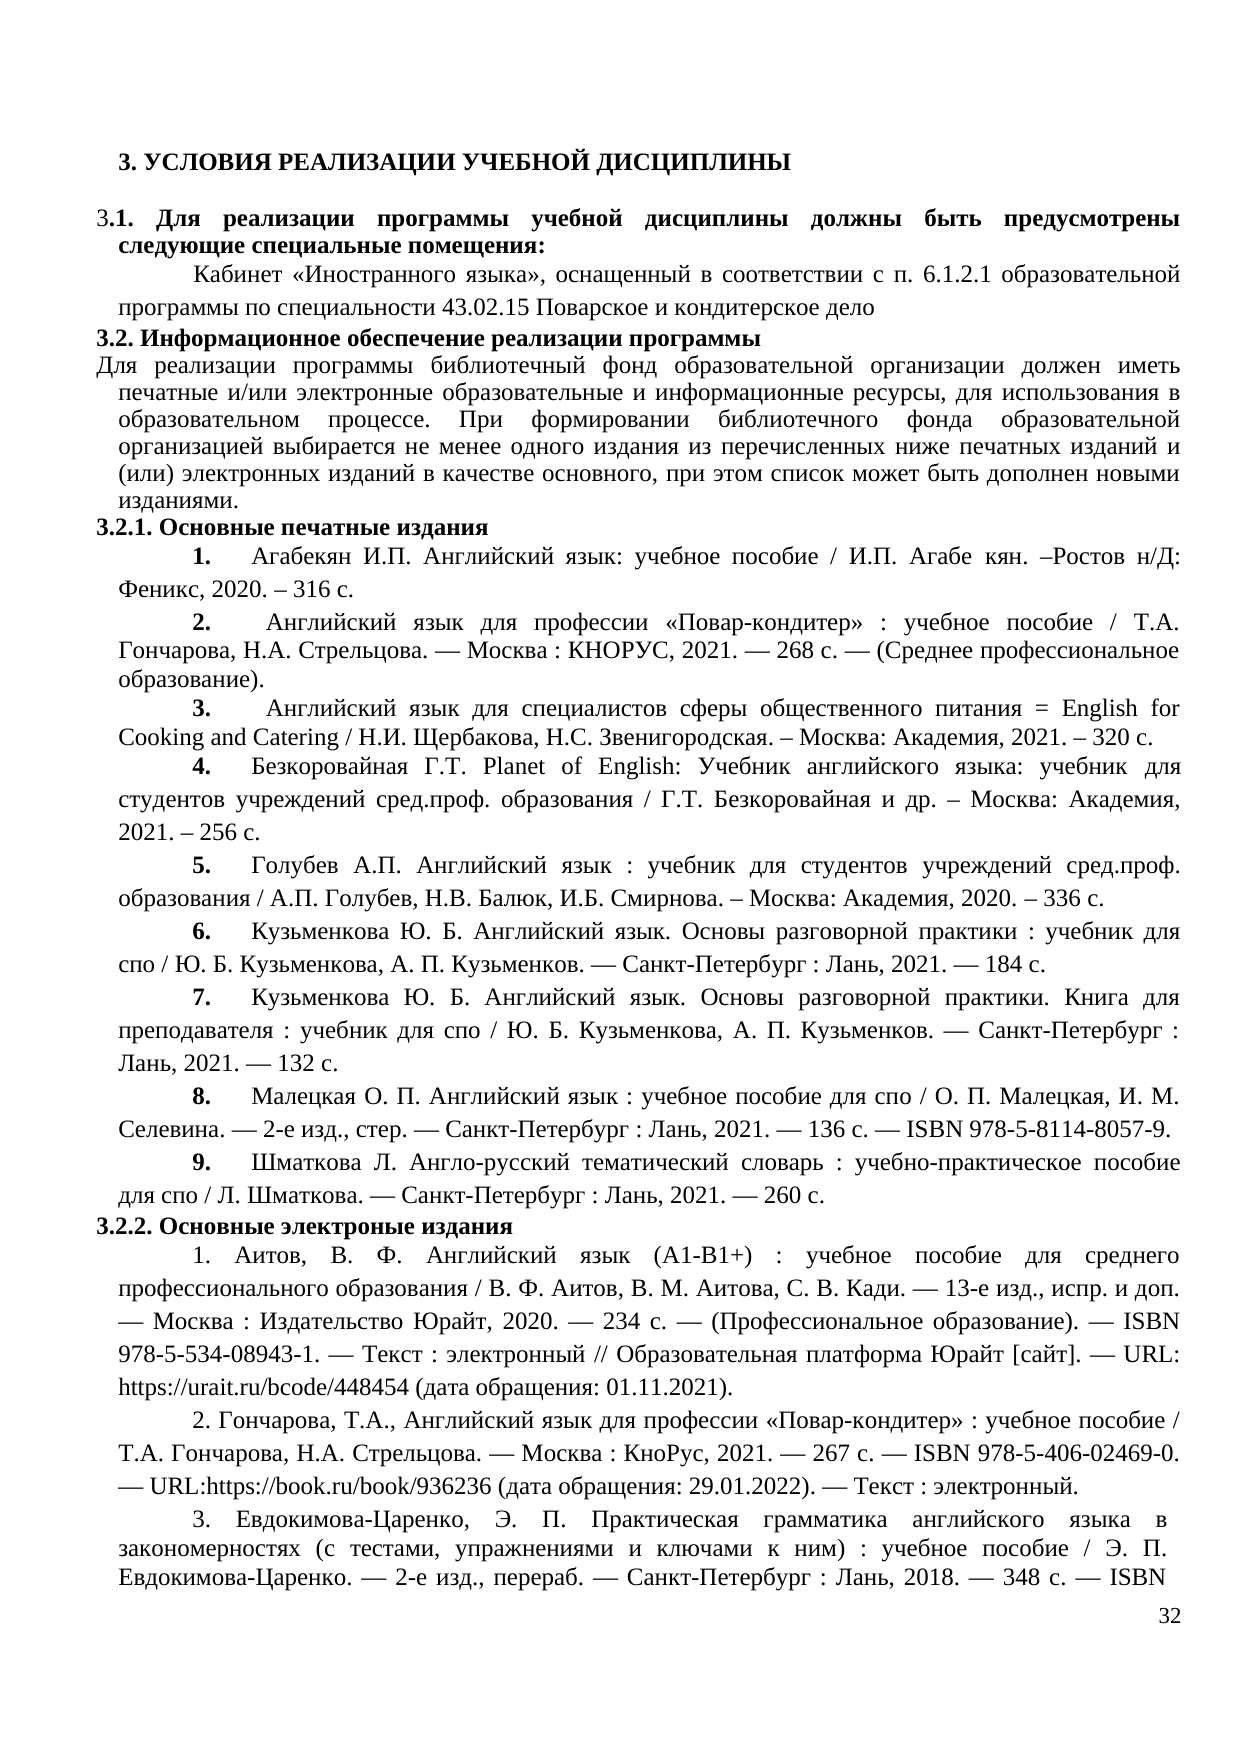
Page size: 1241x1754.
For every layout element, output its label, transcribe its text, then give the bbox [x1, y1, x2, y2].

text Для реализации программы библиотечный фонд образовательной организации должен иметь печатные и/или электронные образовательные и информационные ресурсы, для использования в образовательном процессе. При формировании библиотечного фонда образовательной организацией выбирается не менее одного издания из перечисленных ниже печатных изданий и (или) электронных изданий в качестве основного, при этом список может быть дополнен новыми изданиями. [96, 352, 1181, 514]
text 3. УСЛОВИЯ РЕАЛИЗАЦИИ УЧЕБНОЙ ДИСЦИПЛИНЫ [118, 147, 1181, 176]
list Кузьменкова Ю. Б. Английский язык. Основы разговорной практики. Книга для преподавателя : учебник для спо / Ю. Б. Кузьменкова, А. П. Кузьменков. — Санкт-Петербург : Лань, 2021. — 132 с. [118, 982, 1181, 1077]
list Безкоровайная Г.Т. Planet of English: Учебник английского языка: учебник для студентов учреждений сред.проф. образования / Г.Т. Безкоровайная и др. – Москва: Академия, 2021. – 256 с. [118, 751, 1181, 846]
list Кузьменкова Ю. Б. Английский язык. Основы разговорной практики : учебник для спо / Ю. Б. Кузьменкова, А. П. Кузьменков. — Санкт-Петербург : Лань, 2021. — 184 с. [118, 916, 1181, 978]
list 2. Гончарова, Т.А., Английский язык для профессии «Повар-кондитер» : учебное пособие / Т.А. Гончарова, Н.А. Стрельцова. — Москва : КноРус, 2021. — 267 с. — ISBN 978-5-406-02469-0. — URL:https://book.ru/book/936236 (дата обращения: 29.01.2022). — Текст : электронный. [118, 1405, 1181, 1500]
list 1. Аитов, В. Ф. Английский язык (А1-В1+) : учебное пособие для среднего профессионального образования / В. Ф. Аитов, В. М. Аитова, С. В. Кади. — 13-е изд., испр. и доп. — Москва : Издательство Юрайт, 2020. — 234 с. — (Профессиональное образование). — ISBN 978-5-534-08943-1. — Текст : электронный // Образовательная платформа Юрайт [сайт]. — URL: https://urait.ru/bcode/448454 (дата обращения: 01.11.2021). [118, 1240, 1181, 1401]
text 3.1. Для реализации программы учебной дисциплины должны быть предусмотрены следующие специальные помещения: [96, 205, 1181, 259]
list Английский язык для профессии «Повар-кондитер» : учебное пособие / Т.А. Гончарова, Н.А. Стрельцова. — Москва : КНОРУС, 2021. — 268 с. — (Среднее профессиональное образование). [118, 607, 1181, 693]
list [118, 1504, 1168, 1591]
text 3.2. Информационное обеспечение реализации программы [96, 325, 1181, 352]
text Кабинет «Иностранного языка», оснащенный в соответствии с п. 6.1.2.1 образовательной программы по специальности 43.02.15 Поварское и кондитерское дело [118, 259, 1181, 321]
text 3.2.2. Основные электроные издания [96, 1213, 1181, 1240]
list Английский язык для специалистов сферы общественного питания = English for Cooking and Catering / Н.И. Щербакова, Н.С. Звенигородская. – Москва: Академия, 2021. – 320 с. [118, 693, 1181, 751]
list Голубев А.П. Английский язык : учебник для студентов учреждений сред.проф. образования / А.П. Голубев, Н.В. Балюк, И.Б. Смирнова. – Москва: Академия, 2020. – 336 с. [118, 850, 1181, 912]
list Агабекян И.П. Английский язык: учебное пособие / И.П. Агабе кян. –Ростов н/Д: Феникс, 2020. – 316 с. [118, 541, 1181, 603]
text 3.2.1. Основные печатные издания [96, 514, 1181, 541]
list Малецкая О. П. Английский язык : учебное пособие для спо / О. П. Малецкая, И. М. Селевина. — 2-е изд., стер. — Санкт-Петербург : Лань, 2021. — 136 с. — ISBN 978-5-8114-8057-9. [118, 1081, 1181, 1143]
list Шматкова Л. Англо-русский тематический словарь : учебно-практическое пособие для спо / Л. Шматкова. — Санкт-Петербург : Лань, 2021. — 260 с. [118, 1147, 1181, 1209]
